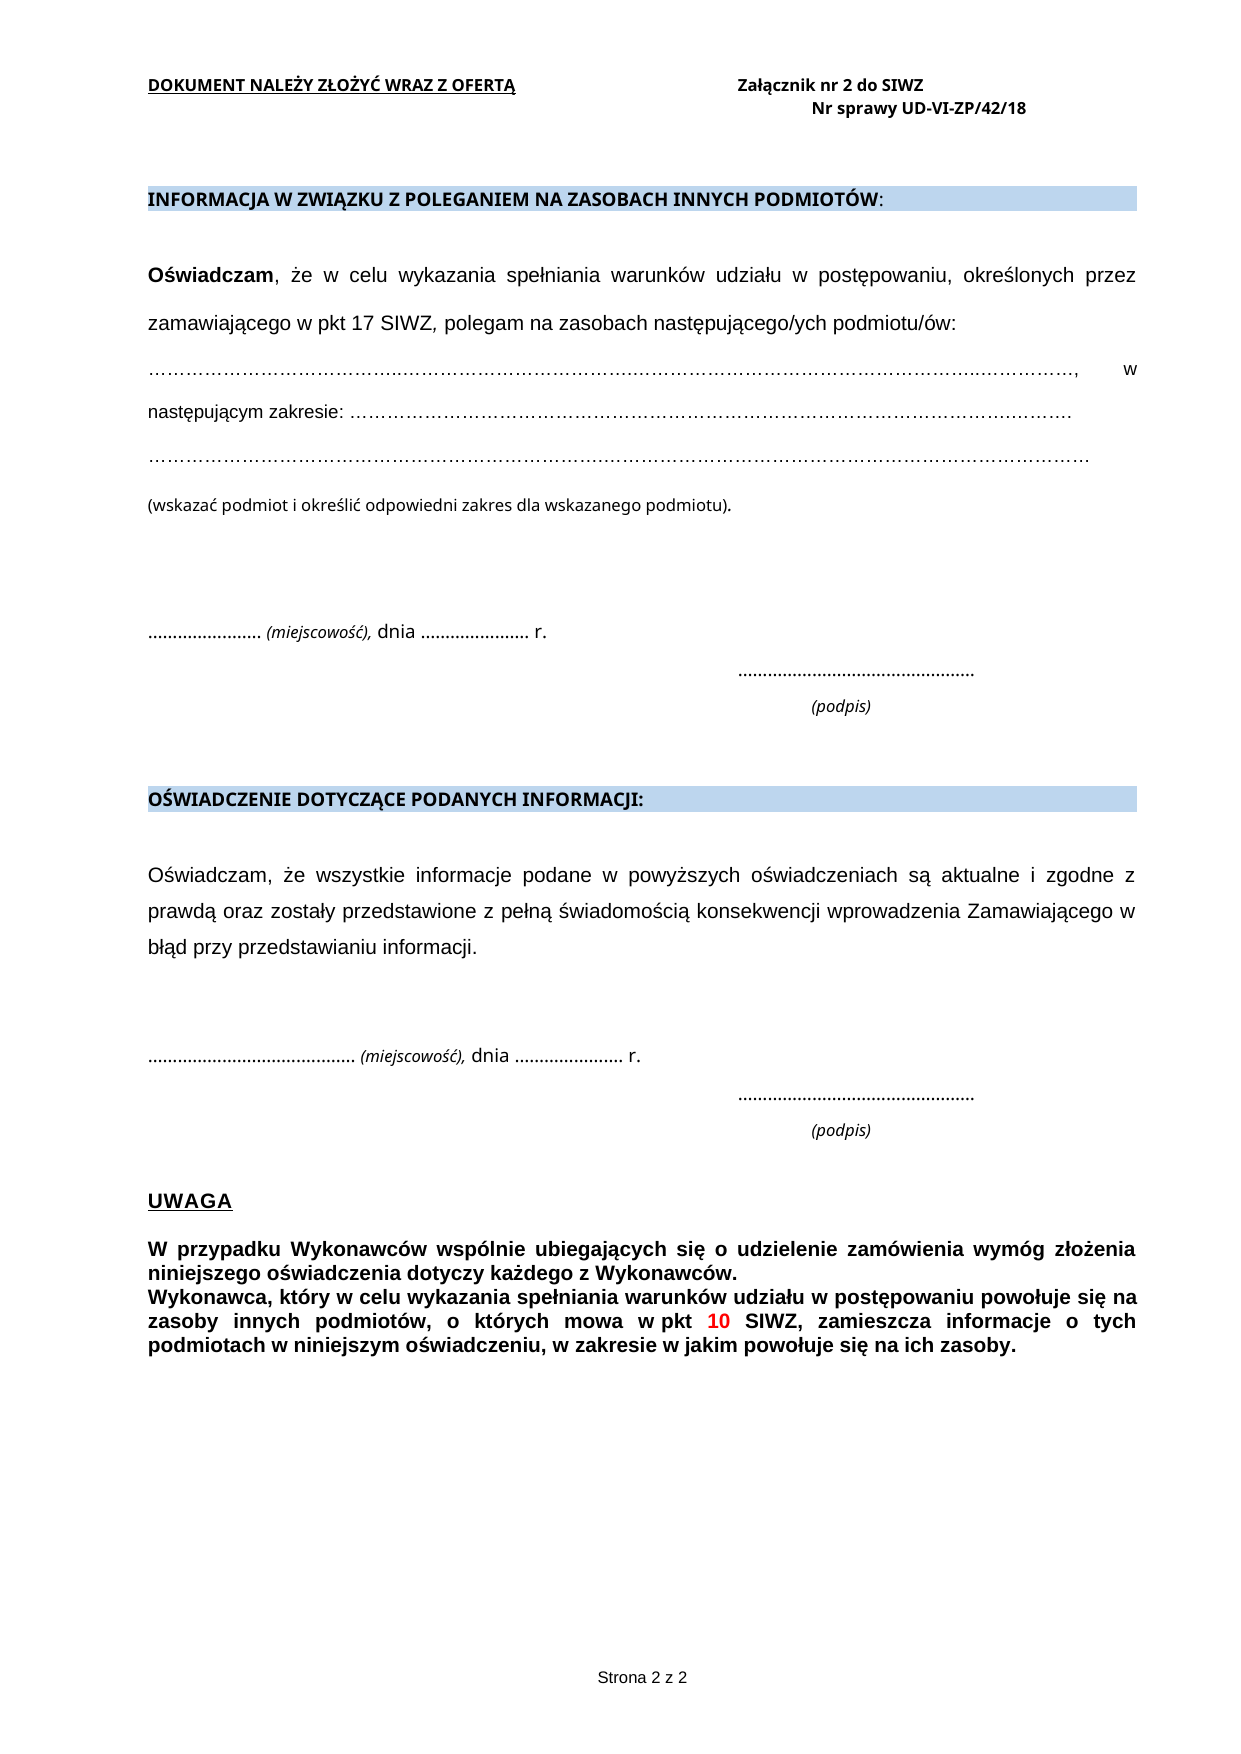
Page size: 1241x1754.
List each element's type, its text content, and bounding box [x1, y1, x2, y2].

text ………………………………………… [148, 656, 1137, 682]
text UWAGA [148, 1189, 1137, 1213]
text (podpis) [738, 1119, 1137, 1142]
text OŚWIADCZENIE DOTYCZĄCE PODANYCH INFORMACJI: [148, 786, 1137, 812]
text ………………………….….……. (miejscowość), dnia …………………. r. [148, 1042, 1137, 1068]
text Oświadczam, że wszystkie informacje podane w powyższych oświadczeniach są aktualne i zgodne z prawdą oraz zostały przedstawione z pełną świadomością konsekwencji wprowadzenia Zamawiającego w błąd przy przedstawianiu informacji. [148, 863, 1137, 958]
text Oświadczam, że w celu wykazania spełniania warunków udziału w postępowaniu, określonych przez zamawiającego w pkt 17 SIWZ, polegam na zasobach następującego/ych podmiotu/ów: [148, 262, 1137, 334]
text ………………………………………… [148, 1081, 1137, 1106]
text INFORMACJA W ZWIĄZKU Z POLEGANIEM NA ZASOBACH INNYCH PODMIOTÓW: [148, 186, 1137, 211]
text W przypadku Wykonawców wspólnie ubiegających się o udzielenie zamówienia wymóg złożenia niniejszego oświadczenia dotyczy każdego z Wykonawców. [148, 1237, 1137, 1285]
text ……………………………………………………………….…………………………………………………………………… (wskazać podmiot i określić odpowiedni zakres dla wskazanego podmiotu). [148, 444, 1137, 517]
text (podpis) [738, 695, 1137, 717]
text Wykonawca, który w celu wykazania spełniania warunków udziału w postępowaniu powołuje się na zasoby innych podmiotów, o których mowa w pkt 10 SIWZ, zamieszcza informacje o tych podmiotach w niniejszym oświadczeniu, w zakresie w jakim powołuje się na ich zasoby. [148, 1285, 1137, 1357]
text …………………………………..……………………………….………………………………………………..……………, w następującym zakresie: …………………………………………………………………………………………….………. [148, 358, 1137, 423]
text …………….……. (miejscowość), dnia …………………. r. [148, 618, 1137, 644]
